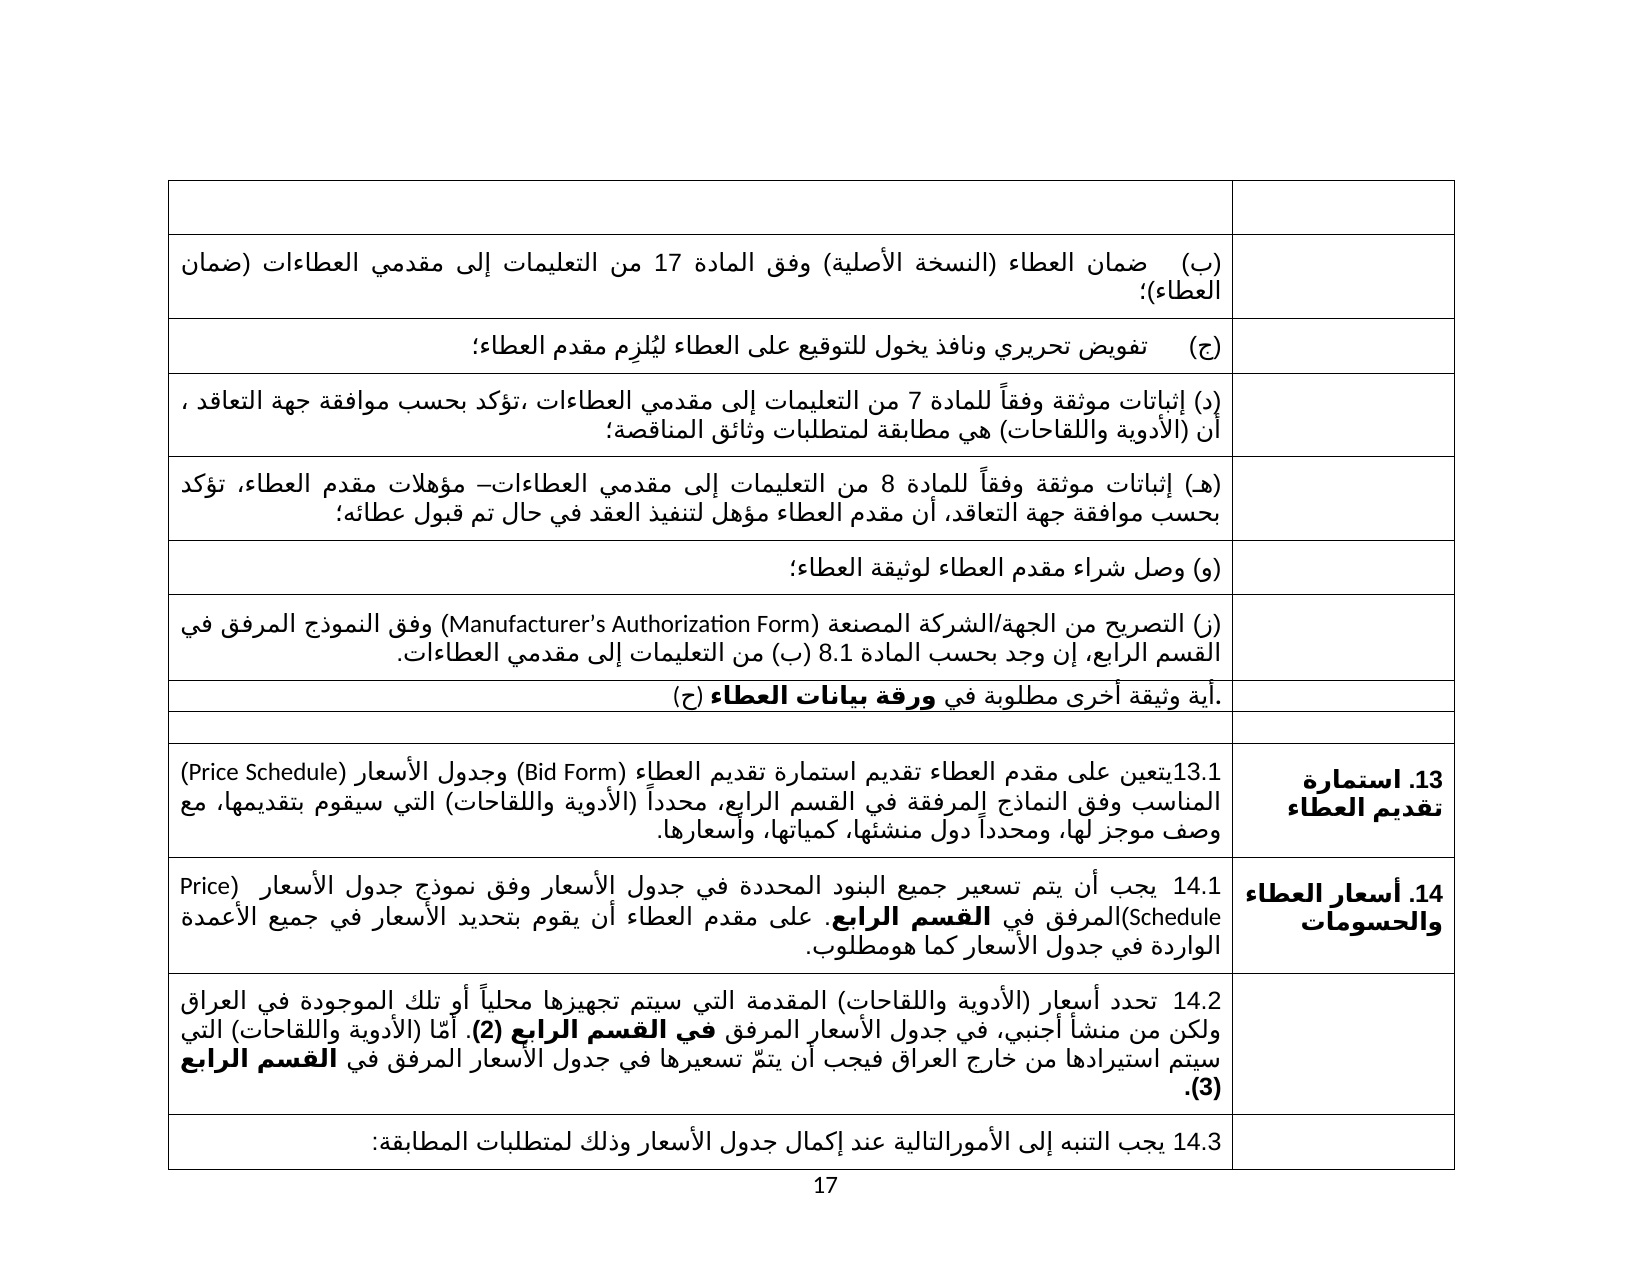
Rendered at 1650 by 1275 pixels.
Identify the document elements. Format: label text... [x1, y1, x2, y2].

table_cell (د) إثباتات موثقة وفقاً للمادة 7 من التعليمات إلى مقدمي العطاءات ،تؤكد بحسب موافقة جهة التعاقد ، أن (الأدوية واللقاحات) هي مطابقة لمتطلبات وثائق المناقصة؛ [169, 374, 1232, 456]
table_cell 14.1 يجب أن يتم تسعير جميع البنود المحددة في جدول الأسعار وفق نموذج جدول الأسعار (Price Schedule)المرفق في القسم الرابع. على مقدم العطاء أن يقوم بتحديد الأسعار في جميع الأعمدة الواردة في جدول الأسعار كما هومطلوب. [169, 858, 1232, 973]
table_cell [1233, 681, 1454, 711]
table_cell [1233, 1115, 1454, 1168]
table_cell [169, 712, 1232, 743]
table_cell [1233, 974, 1454, 1114]
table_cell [169, 181, 1232, 234]
table_cell [1233, 181, 1454, 234]
table_cell (ج) تفويض تحريري ونافذ يخول للتوقيع على العطاء ليُلزِم مقدم العطاء؛ [169, 319, 1232, 372]
table_cell [1233, 374, 1454, 456]
table_cell 14. أسعار العطاء والحسومات [1233, 858, 1454, 973]
table_cell (و) وصل شراء مقدم العطاء لوثيقة العطاء؛ [169, 541, 1232, 594]
table_cell (ح) أية وثيقة أخرى مطلوبة في ورقة بيانات العطاء. [169, 681, 1232, 711]
table_cell [1233, 319, 1454, 372]
table_cell [1233, 235, 1454, 318]
table_cell (ب) ضمان العطاء (النسخة الأصلية) وفق المادة 17 من التعليمات إلى مقدمي العطاءات (ضمان العطاء)؛ [169, 235, 1232, 318]
table_cell 14.2 تحدد أسعار (الأدوية واللقاحات) المقدمة التي سيتم تجهيزها محلياً أو تلك الموجودة في العراق ولكن من منشأ أجنبي، في جدول الأسعار المرفق في القسم الرابع (2). أمّا (الأدوية واللقاحات) التي سيتم استيرادها من خارج العراق فيجب أن يتمّ تسعيرها في جدول الأسعار المرفق في القسم الرابع (3). [169, 974, 1232, 1114]
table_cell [169, 1115, 1232, 1168]
table_cell (ز) التصريح من الجهة/الشركة المصنعة (Manufacturer’s Authorization Form) وفق النموذج المرفق في القسم الرابع، إن وجد بحسب المادة 8.1 (ب) من التعليمات إلى مقدمي العطاءات. [169, 595, 1232, 679]
table_cell [1233, 712, 1454, 743]
table_cell [1233, 457, 1454, 539]
table_cell [1233, 595, 1454, 679]
table_cell [1233, 541, 1454, 594]
table_cell 13.1يتعين على مقدم العطاء تقديم استمارة تقديم العطاء (Bid Form) وجدول الأسعار (Price Schedule) المناسب وفق النماذج المرفقة في القسم الرابع، محدداً (الأدوية واللقاحات) التي سيقوم بتقديمها، مع وصف موجز لها، ومحدداً دول منشئها، كمياتها، وأسعارها. [169, 744, 1232, 857]
table_cell 13. استمارة تقديم العطاء [1233, 744, 1454, 857]
table_cell (هـ) إثباتات موثقة وفقاً للمادة 8 من التعليمات إلى مقدمي العطاءات– مؤهلات مقدم العطاء، تؤكد بحسب موافقة جهة التعاقد، أن مقدم العطاء مؤهل لتنفيذ العقد في حال تم قبول عطائه؛ [169, 457, 1232, 539]
